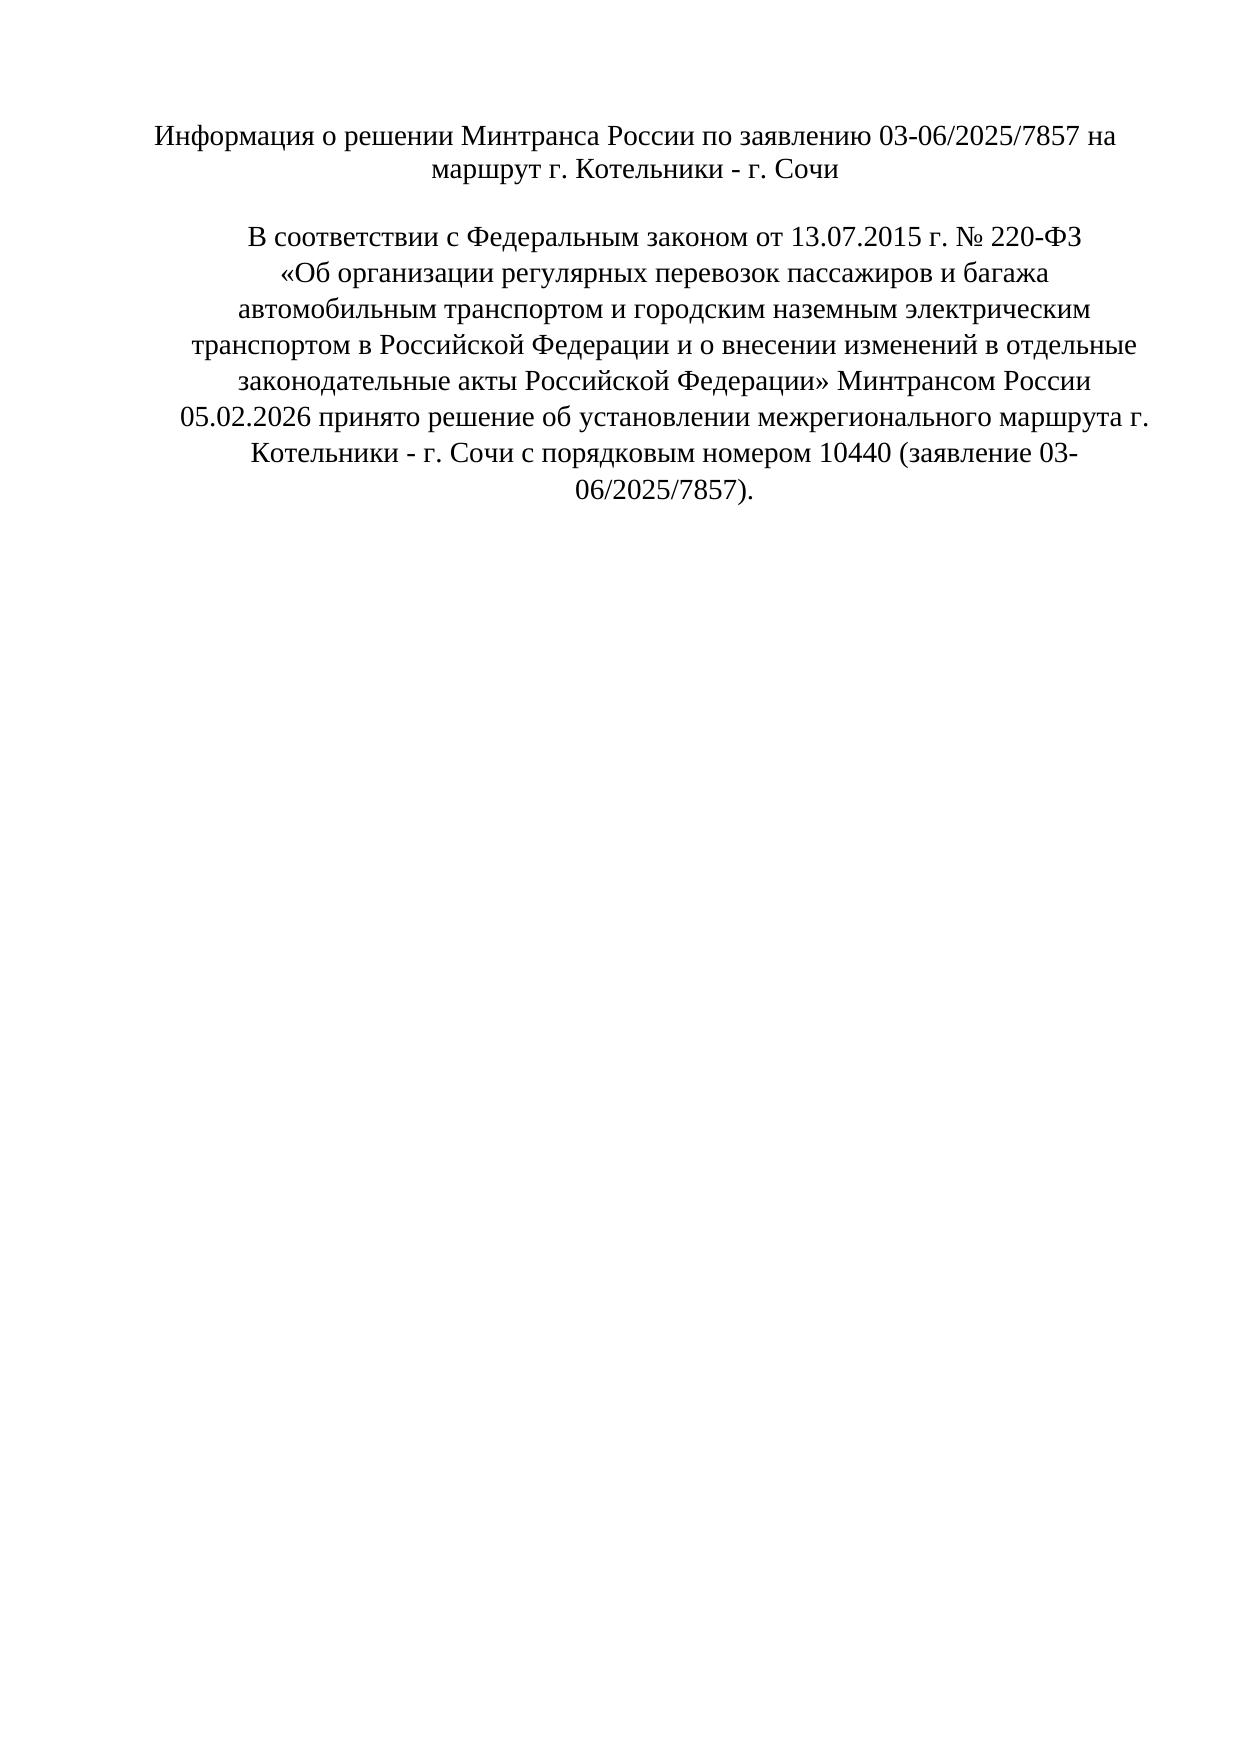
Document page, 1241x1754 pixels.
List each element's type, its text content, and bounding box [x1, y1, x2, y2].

text Информация о решении Минтранса России по заявлению 03-06/2025/7857 на маршрут г. Котельники - г. Сочи [118, 118, 1152, 185]
text В соответствии с Федеральным законом от 13.07.2015 г. № 220-ФЗ «Об организации регулярных перевозок пассажиров и багажа автомобильным транспортом и городским наземным электрическим транспортом в Российской Федерации и о внесении изменений в отдельные законодательные акты Российской Федерации» Минтрансом России 05.02.2026 принято решение об установлении межрегионального маршрута г. Котельники - г. Сочи с порядковым номером 10440 (заявление 03-06/2025/7857). [177, 219, 1152, 505]
